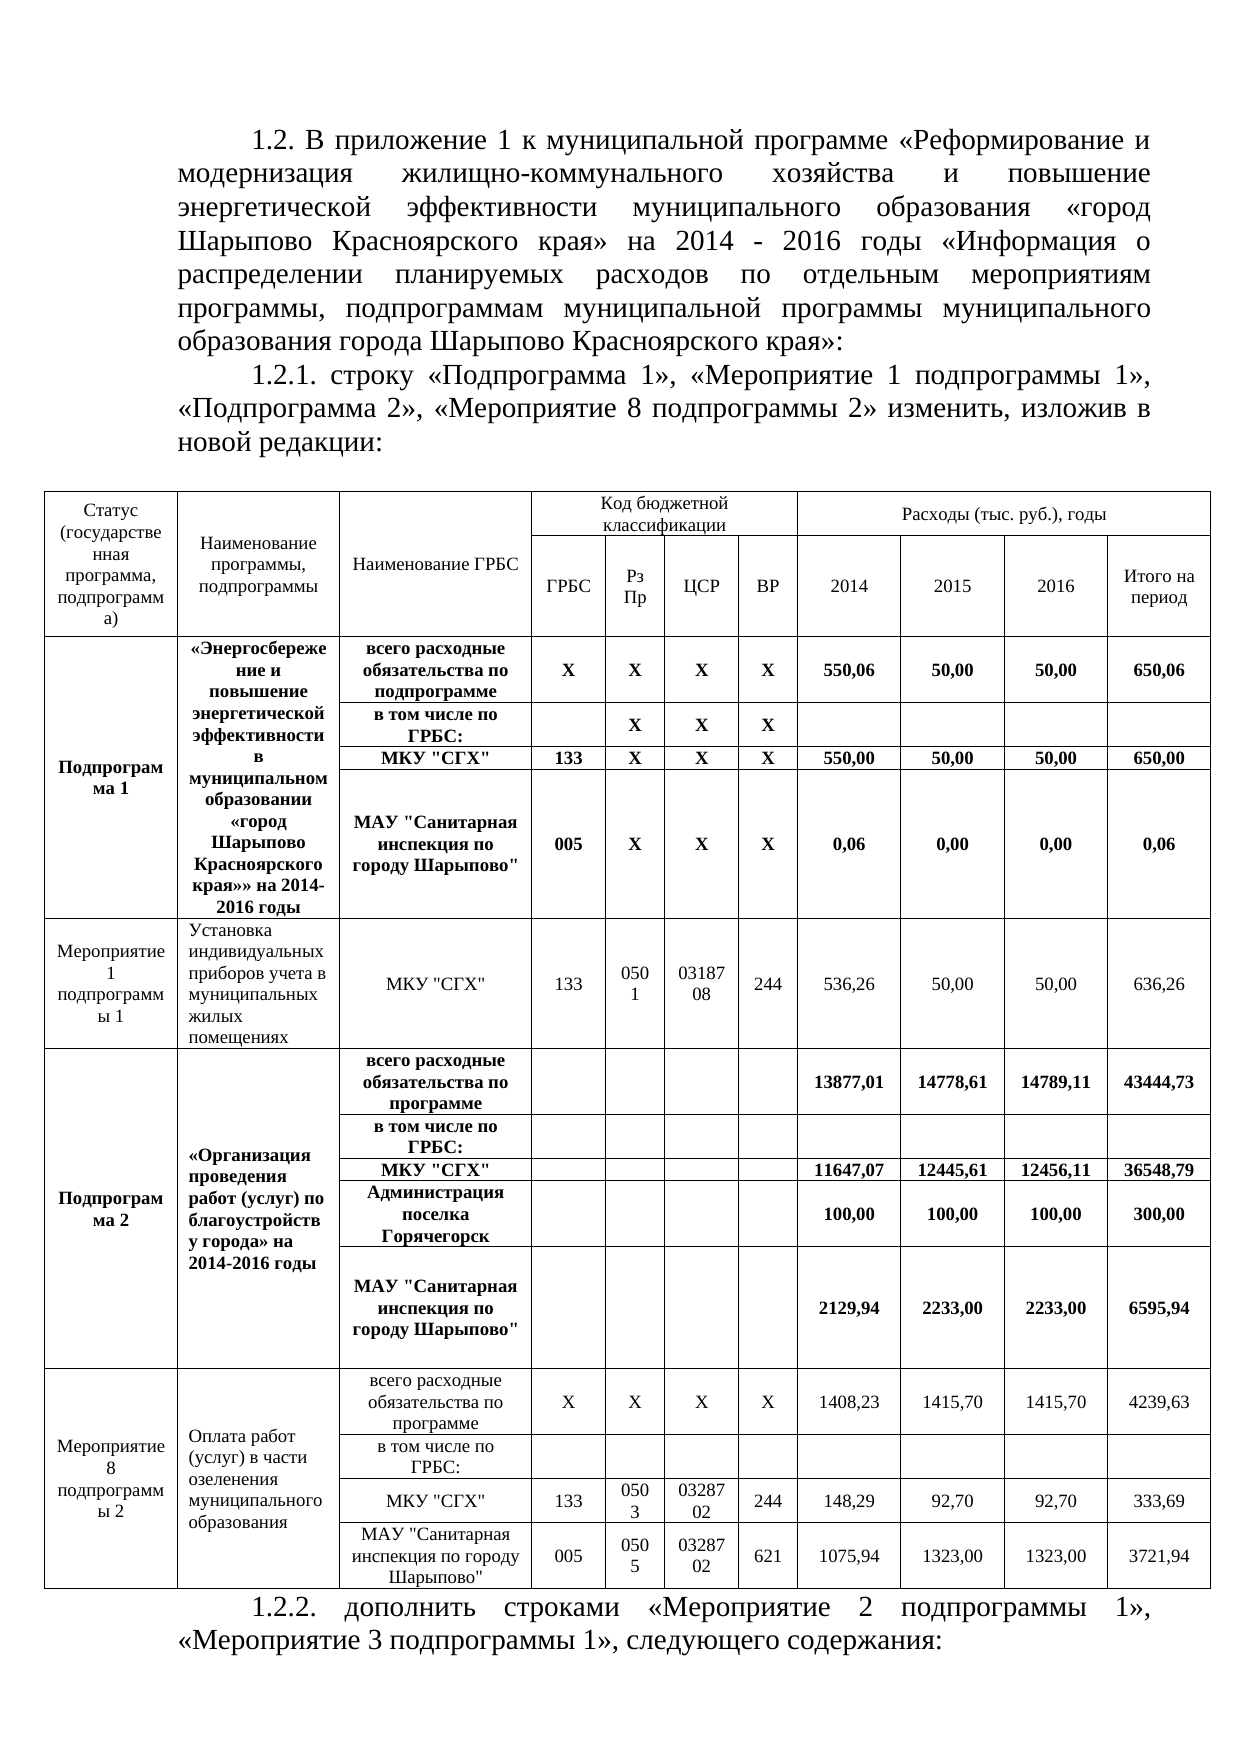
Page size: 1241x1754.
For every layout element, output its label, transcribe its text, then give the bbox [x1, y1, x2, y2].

table_cell 0505 [606, 1523, 664, 1588]
table_header Код бюджетной классификации [532, 492, 797, 535]
table_cell [739, 1049, 797, 1114]
table_cell 2014 [798, 536, 900, 636]
table_cell [532, 1247, 605, 1368]
table_cell Установка индивидуальных приборов учета в муниципальных жилых помещениях [178, 919, 339, 1048]
table_cell 0501 [606, 919, 664, 1048]
table_cell Х [532, 1369, 605, 1434]
table_cell [665, 1181, 738, 1246]
table_cell Х [606, 747, 664, 769]
list 1.2.1. строку «Подпрограмма 1», «Мероприятие 1 подпрограммы 1», «Подпрограмма 2», «Мероприятие 8 подпрограммы 2» изменить, изложив в новой редакции: [177, 357, 1152, 457]
table_cell [1108, 1435, 1210, 1478]
table_cell [739, 1115, 797, 1158]
table_cell 92,70 [1005, 1479, 1107, 1522]
table_cell 14778,61 [901, 1049, 1004, 1114]
table_cell 621 [739, 1523, 797, 1588]
table_cell «Организация проведения работ (услуг) по благоустройству города» на 2014-2016 годы [178, 1049, 339, 1368]
table_cell 148,29 [798, 1479, 900, 1522]
table_cell 1323,00 [901, 1523, 1004, 1588]
table_cell [901, 1115, 1004, 1158]
table_cell МАУ "Санитарная инспекция по городу Шарыпово" [340, 1523, 531, 1588]
table_cell 244 [739, 919, 797, 1048]
table_cell [739, 1159, 797, 1180]
table_cell 3721,94 [1108, 1523, 1210, 1588]
table_cell 50,00 [901, 747, 1004, 769]
table_cell [532, 1181, 605, 1246]
table_cell [606, 1049, 664, 1114]
table_cell [798, 703, 900, 746]
table_cell 1323,00 [1005, 1523, 1107, 1588]
table_cell МАУ "Санитарная инспекция по городу Шарыпово" [340, 770, 531, 917]
table_cell Х [665, 703, 738, 746]
table_cell 1415,70 [1005, 1369, 1107, 1434]
table_cell 2129,94 [798, 1247, 900, 1368]
table_cell в том числе по ГРБС: [340, 1115, 531, 1158]
table_cell Х [665, 770, 738, 917]
table_cell [1108, 703, 1210, 746]
table_cell 636,26 [1108, 919, 1210, 1048]
table_cell Х [532, 637, 605, 702]
list 1.2.2. дополнить строками «Мероприятие 2 подпрограммы 1», «Мероприятие 3 подпрограммы 1», следующего содержания: [177, 1589, 1152, 1656]
table_cell 0,06 [1108, 770, 1210, 917]
table_cell Х [665, 747, 738, 769]
table_cell [739, 1181, 797, 1246]
table_cell Рз Пр [606, 536, 664, 636]
table_header Статус (государственная программа, подпрограмма) [45, 492, 177, 636]
table_cell [532, 1159, 605, 1180]
table_cell 2016 [1005, 536, 1107, 636]
table_cell [901, 1435, 1004, 1478]
table_cell всего расходные обязательства по программе [340, 1369, 531, 1434]
table_cell МКУ "СГХ" [340, 747, 531, 769]
table_cell Администрация поселка Горячегорск [340, 1181, 531, 1246]
table_cell 100,00 [1005, 1181, 1107, 1246]
table_cell Х [739, 637, 797, 702]
table_cell Мероприятие 1 подпрограммы 1 [45, 919, 177, 1048]
table_cell [532, 1049, 605, 1114]
table_cell [606, 1181, 664, 1246]
table_cell [665, 1159, 738, 1180]
table_cell 50,00 [1005, 919, 1107, 1048]
table_cell МКУ "СГХ" [340, 1479, 531, 1522]
table_cell 0503 [606, 1479, 664, 1522]
table_cell 0328702 [665, 1523, 738, 1588]
table_cell 550,00 [798, 747, 900, 769]
table_cell в том числе по ГРБС: [340, 703, 531, 746]
table_cell 244 [739, 1479, 797, 1522]
table_cell 300,00 [1108, 1181, 1210, 1246]
table_cell 12456,11 [1005, 1159, 1107, 1180]
table_cell ГРБС [532, 536, 605, 636]
table_cell Итого на период [1108, 536, 1210, 636]
table_cell 50,00 [1005, 747, 1107, 769]
table_cell 100,00 [901, 1181, 1004, 1246]
table_cell «Энергосбережение и повышение энергетической эффективности в муниципальном образовании «город Шарыпово Красноярского края»» на 2014-2016 годы [178, 637, 339, 917]
table_cell Х [739, 703, 797, 746]
table_cell [665, 1435, 738, 1478]
table_cell 43444,73 [1108, 1049, 1210, 1114]
table_cell 4239,63 [1108, 1369, 1210, 1434]
table_header Расходы (тыс. руб.), годы [798, 492, 1210, 535]
table_cell [532, 1115, 605, 1158]
table_cell ВР [739, 536, 797, 636]
table_cell Х [606, 637, 664, 702]
table_cell 36548,79 [1108, 1159, 1210, 1180]
table_cell [1005, 1435, 1107, 1478]
table_cell 133 [532, 1479, 605, 1522]
table_cell 92,70 [901, 1479, 1004, 1522]
table_cell Х [606, 703, 664, 746]
table_cell [1005, 703, 1107, 746]
table_cell 12445,61 [901, 1159, 1004, 1180]
table_cell 50,00 [1005, 637, 1107, 702]
table_cell Оплата работ (услуг) в части озеленения муниципального образования [178, 1369, 339, 1588]
table_cell [665, 1115, 738, 1158]
table_cell МКУ "СГХ" [340, 1159, 531, 1180]
table_cell [606, 1115, 664, 1158]
table_cell 0328702 [665, 1479, 738, 1522]
table_header Наименование ГРБС [340, 492, 531, 636]
table_cell Х [739, 747, 797, 769]
table_cell 536,26 [798, 919, 900, 1048]
table_header Наименование программы, подпрограммы [178, 492, 339, 636]
table_cell 6595,94 [1108, 1247, 1210, 1368]
table_cell 50,00 [901, 637, 1004, 702]
table_cell [739, 1435, 797, 1478]
table_cell 11647,07 [798, 1159, 900, 1180]
table_cell [798, 1435, 900, 1478]
table_cell в том числе по ГРБС: [340, 1435, 531, 1478]
table_cell 1075,94 [798, 1523, 900, 1588]
table_cell Мероприятие 8 подпрограммы 2 [45, 1369, 177, 1588]
table_cell [665, 1049, 738, 1114]
table_cell 13877,01 [798, 1049, 900, 1114]
table_cell 1415,70 [901, 1369, 1004, 1434]
table_cell 550,06 [798, 637, 900, 702]
table_cell [532, 1435, 605, 1478]
table_cell [606, 1435, 664, 1478]
table_cell 005 [532, 1523, 605, 1588]
table_cell МАУ "Санитарная инспекция по городу Шарыпово" [340, 1247, 531, 1368]
table_cell [1005, 1115, 1107, 1158]
table_cell Х [739, 770, 797, 917]
table_cell Подпрограмма 2 [45, 1049, 177, 1368]
table_cell 133 [532, 747, 605, 769]
table_cell 1408,23 [798, 1369, 900, 1434]
table_cell ЦСР [665, 536, 738, 636]
table_cell Х [739, 1369, 797, 1434]
table_cell [606, 1247, 664, 1368]
table_cell Х [606, 770, 664, 917]
table_cell 650,06 [1108, 637, 1210, 702]
table_cell Х [665, 1369, 738, 1434]
table_cell [739, 1247, 797, 1368]
table_cell всего расходные обязательства по программе [340, 1049, 531, 1114]
table_cell всего расходные обязательства по подпрограмме [340, 637, 531, 702]
table_cell 2233,00 [901, 1247, 1004, 1368]
table_cell [1108, 1115, 1210, 1158]
table_cell 100,00 [798, 1181, 900, 1246]
table_cell [901, 703, 1004, 746]
table_cell 333,69 [1108, 1479, 1210, 1522]
table_cell [665, 1247, 738, 1368]
table_cell Подпрограмма 1 [45, 637, 177, 917]
table_cell 0,00 [901, 770, 1004, 917]
table_cell Х [665, 637, 738, 702]
table_cell 133 [532, 919, 605, 1048]
table_cell [798, 1115, 900, 1158]
table_cell 0,06 [798, 770, 900, 917]
table_cell 2015 [901, 536, 1004, 636]
table_cell 0318708 [665, 919, 738, 1048]
table_cell 0,00 [1005, 770, 1107, 917]
table_cell 50,00 [901, 919, 1004, 1048]
table_cell Х [606, 1369, 664, 1434]
table_cell [606, 1159, 664, 1180]
table_cell 2233,00 [1005, 1247, 1107, 1368]
table_cell 14789,11 [1005, 1049, 1107, 1114]
table_cell [532, 703, 605, 746]
list 1.2. В приложение 1 к муниципальной программе «Реформирование и модернизация жилищно-коммунального хозяйства и повышение энергетической эффективности муниципального образования «город Шарыпово Красноярского края» на 2014 - 2016 годы «Информация о распределении планируемых расходов по отдельным мероприятиям программы, подпрограммам муниципальной программы муниципального образования города Шарыпово Красноярского края»: [177, 122, 1152, 357]
table_cell 650,00 [1108, 747, 1210, 769]
table_cell МКУ "СГХ" [340, 919, 531, 1048]
table_cell 005 [532, 770, 605, 917]
